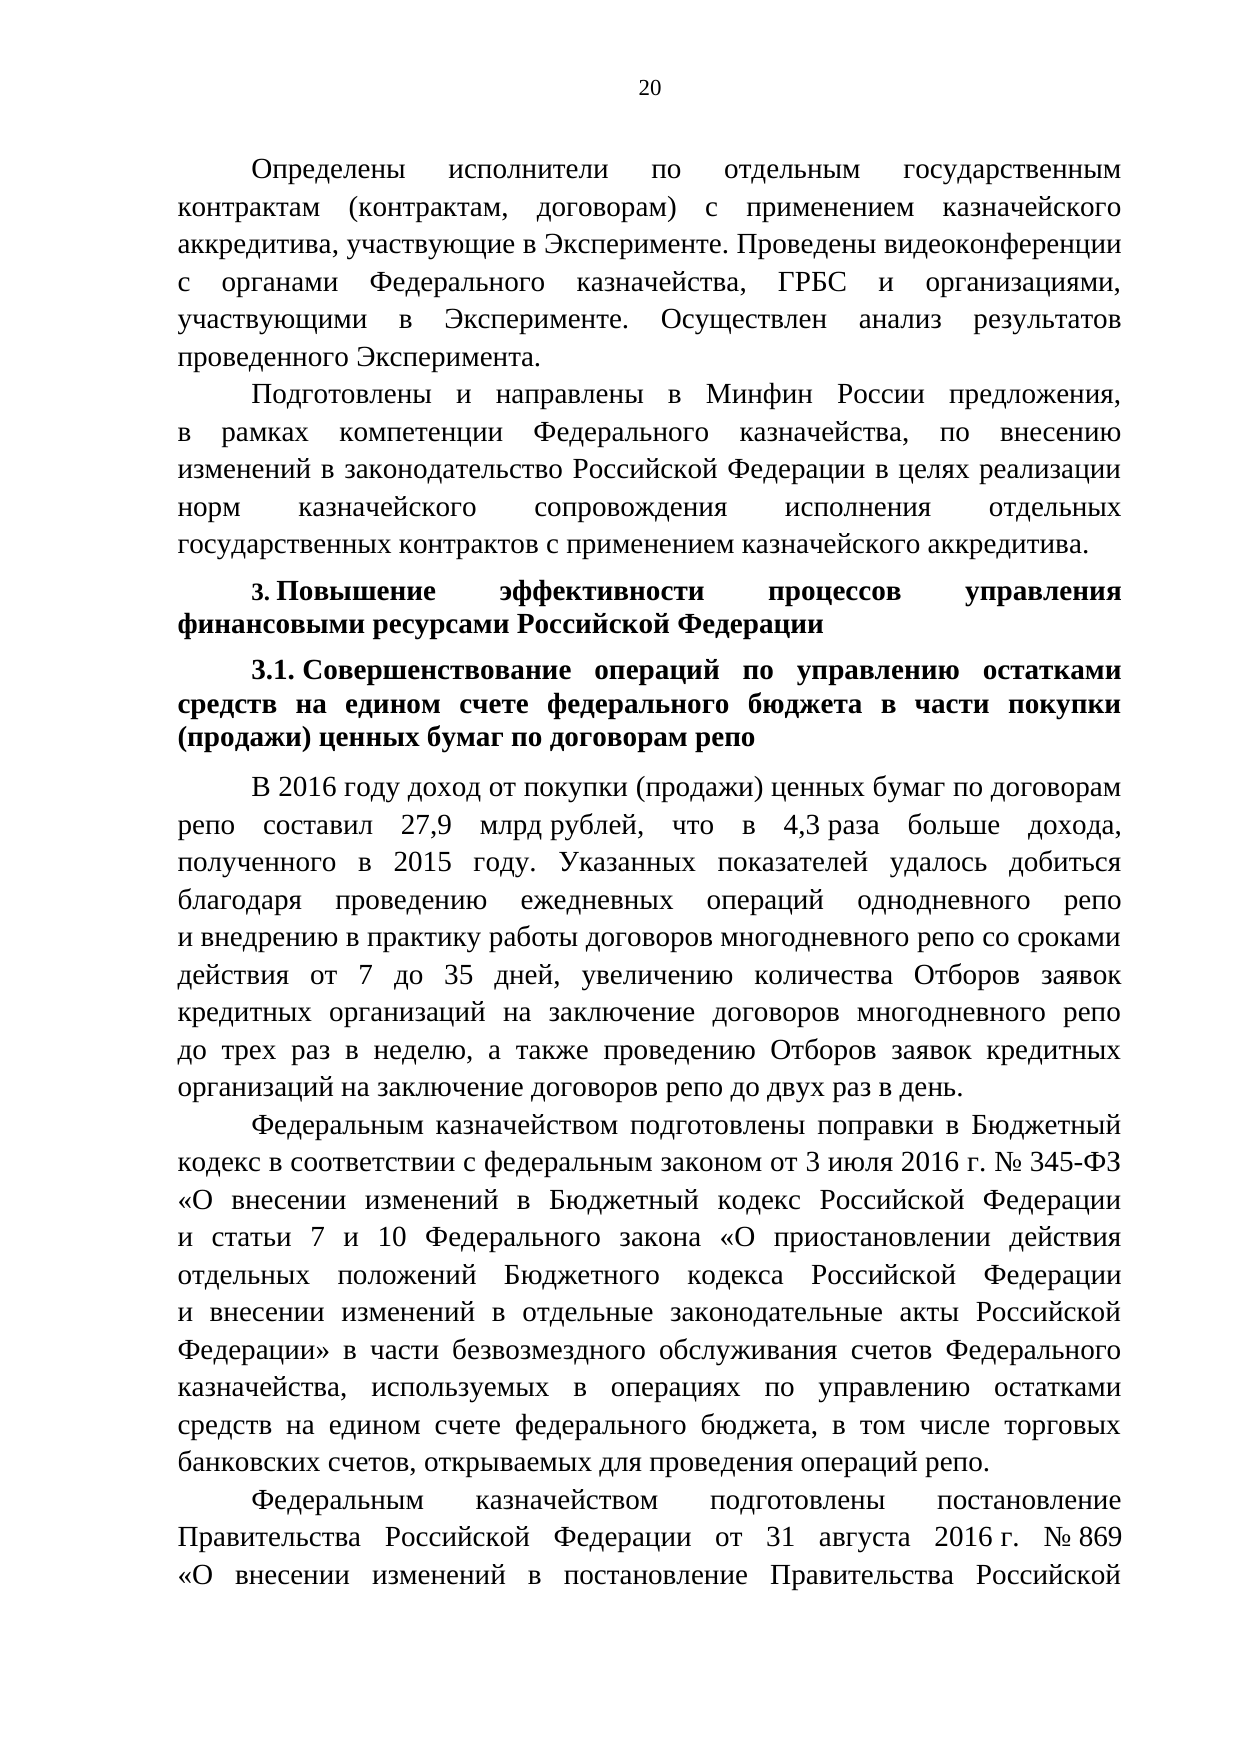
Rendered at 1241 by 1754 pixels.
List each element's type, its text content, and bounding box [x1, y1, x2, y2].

text Подготовлены и направлены в Минфин России предложения, в рамках компетенции Федерального казначейства, по внесению изменений в законодательство Российской Федерации в целях реализации норм казначейского сопровождения исполнения отдельных государственных контрактов с применением казначейского аккредитива. [177, 373, 1122, 560]
text 3. Повышение эффективности процессов управления финансовыми ресурсами Российской Федерации [177, 573, 1122, 640]
text Федеральным казначейством подготовлены поправки в Бюджетный кодекс в соответствии с федеральным законом от 3 июля 2016 г. № 345-ФЗ «О внесении изменений в Бюджетный кодекс Российской Федерации и статьи 7 и 10 Федерального закона «О приостановлении действия отдельных положений Бюджетного кодекса Российской Федерации и внесении изменений в отдельные законодательные акты Российской Федерации» в части безвозмездного обслуживания счетов Федерального казначейства, используемых в операциях по управлению остатками средств на едином счете федерального бюджета, в том числе торговых банковских счетов, открываемых для проведения операций репо. [177, 1103, 1122, 1478]
text Определены исполнители по отдельным государственным контрактам (контрактам, договорам) с применением казначейского аккредитива, участвующие в Эксперименте. Проведены видеоконференции с органами Федерального казначейства, ГРБС и организациями, участвующими в Эксперименте. Осуществлен анализ результатов проведенного Эксперимента. [177, 148, 1122, 373]
text В 2016 году доход от покупки (продажи) ценных бумаг по договорам репо составил 27,9 млрд рублей, что в 4,3 раза больше дохода, полученного в 2015 году. Указанных показателей удалось добиться благодаря проведению ежедневных операций однодневного репо и внедрению в практику работы договоров многодневного репо со сроками действия от 7 до 35 дней, увеличению количества Отборов заявок кредитных организаций на заключение договоров многодневного репо до трех раз в неделю, а также проведению Отборов заявок кредитных организаций на заключение договоров репо до двух раз в день. [177, 765, 1122, 1103]
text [177, 1478, 1122, 1590]
text 3.1. Совершенствование операций по управлению остатками средств на едином счете федерального бюджета в части покупки (продажи) ценных бумаг по договорам репо [177, 652, 1122, 753]
